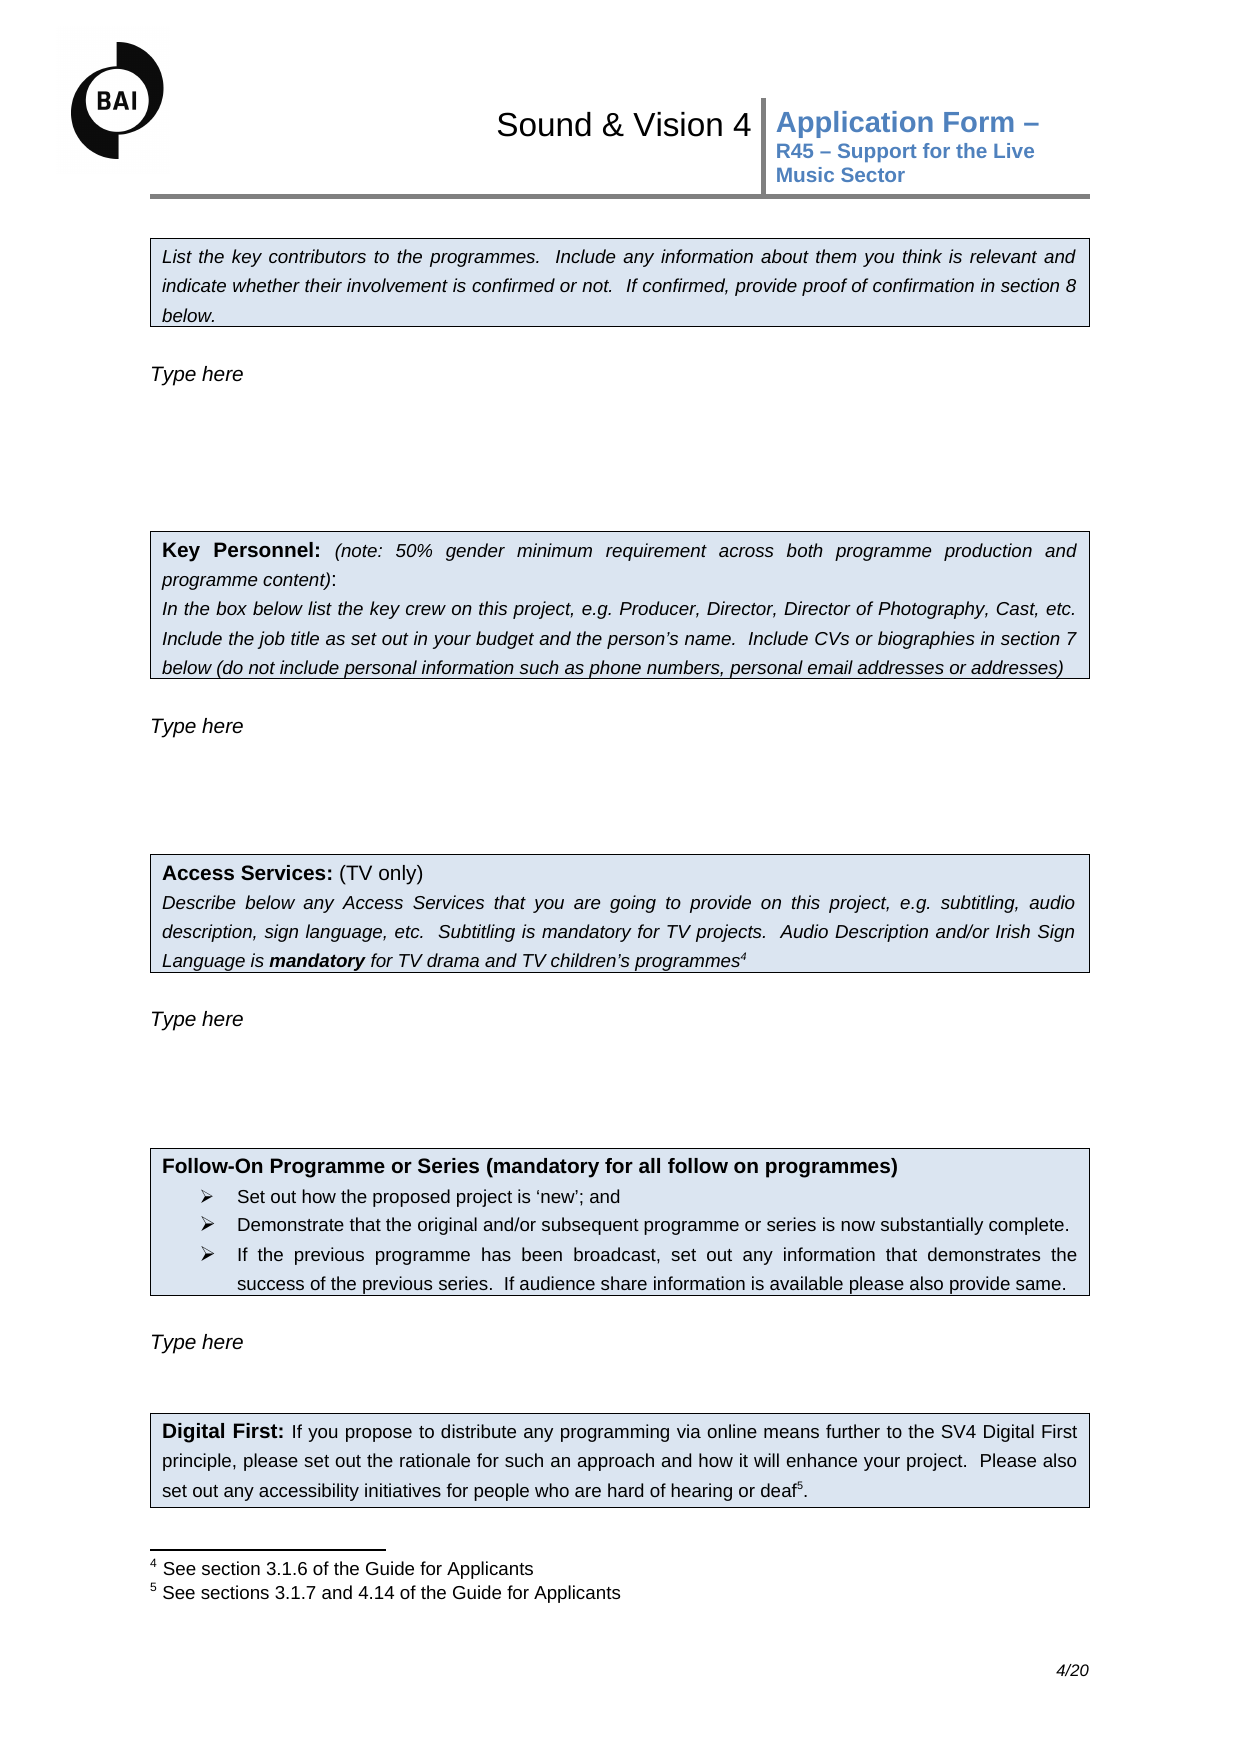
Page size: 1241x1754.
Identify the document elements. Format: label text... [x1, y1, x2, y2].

table_header Follow-On Programme or Series (mandatory for all follow on programmes) Set out how the proposed project is ‘new’; and Demonstrate that the original and/or subsequent programme or series is now substantially complete. If the previous programme has been broadcast, set out any information that demonstrates the success of the previous series. If audience share information is available please also provide same. [151, 1149, 1089, 1295]
table_header Key Personnel: (note: 50% gender minimum requirement across both programme production and programme content): In the box below list the key crew on this project, e.g. Producer, Director, Director of Photography, Cast, etc. Include the job title as set out in your budget and the person’s name. Include CVs or biographies in section 7 below (do not include personal information such as phone numbers, personal email addresses or addresses) [151, 532, 1089, 678]
text Type here [150, 356, 1090, 385]
table_header Digital First: If you propose to distribute any programming via online means further to the SV4 Digital First principle, please set out the rationale for such an approach and how it will enhance your project. Please also set out any accessibility initiatives for people who are hard of hearing or deaf. [151, 1414, 1089, 1507]
text Type here [150, 1325, 1090, 1354]
text Type here [150, 708, 1090, 737]
picture [56, 26, 171, 174]
text Type here [150, 1002, 1090, 1031]
table_header Access Services: (TV only) Describe below any Access Services that you are going to provide on this project, e.g. subtitling, audio description, sign language, etc. Subtitling is mandatory for TV projects. Audio Description and/or Irish Sign Language is mandatory for TV drama and TV children’s programmes [151, 855, 1089, 972]
